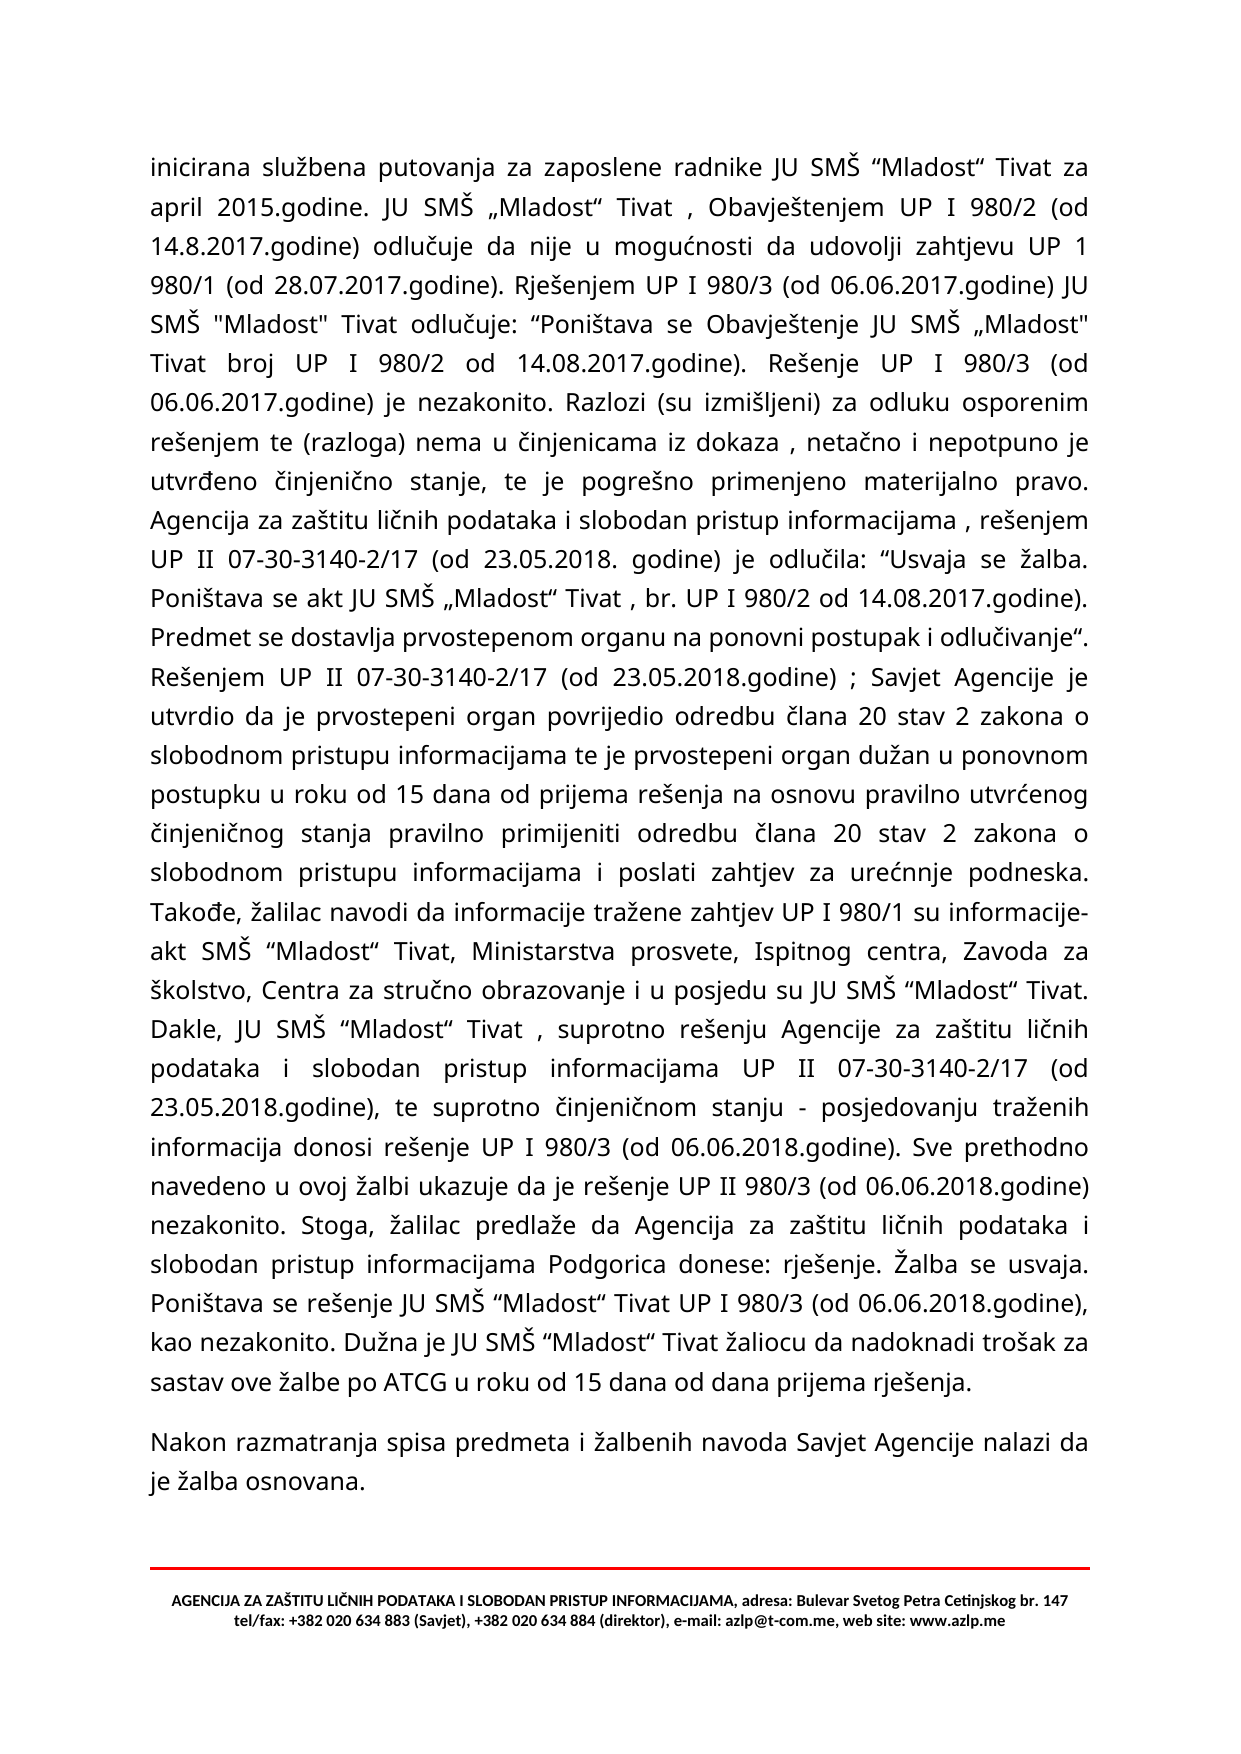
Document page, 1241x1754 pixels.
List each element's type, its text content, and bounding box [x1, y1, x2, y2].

text Nakon razmatranja spisa predmeta i žalbenih navoda Savjet Agencije nalazi da je žalba osnovana. [150, 1424, 1090, 1497]
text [150, 150, 1090, 1398]
